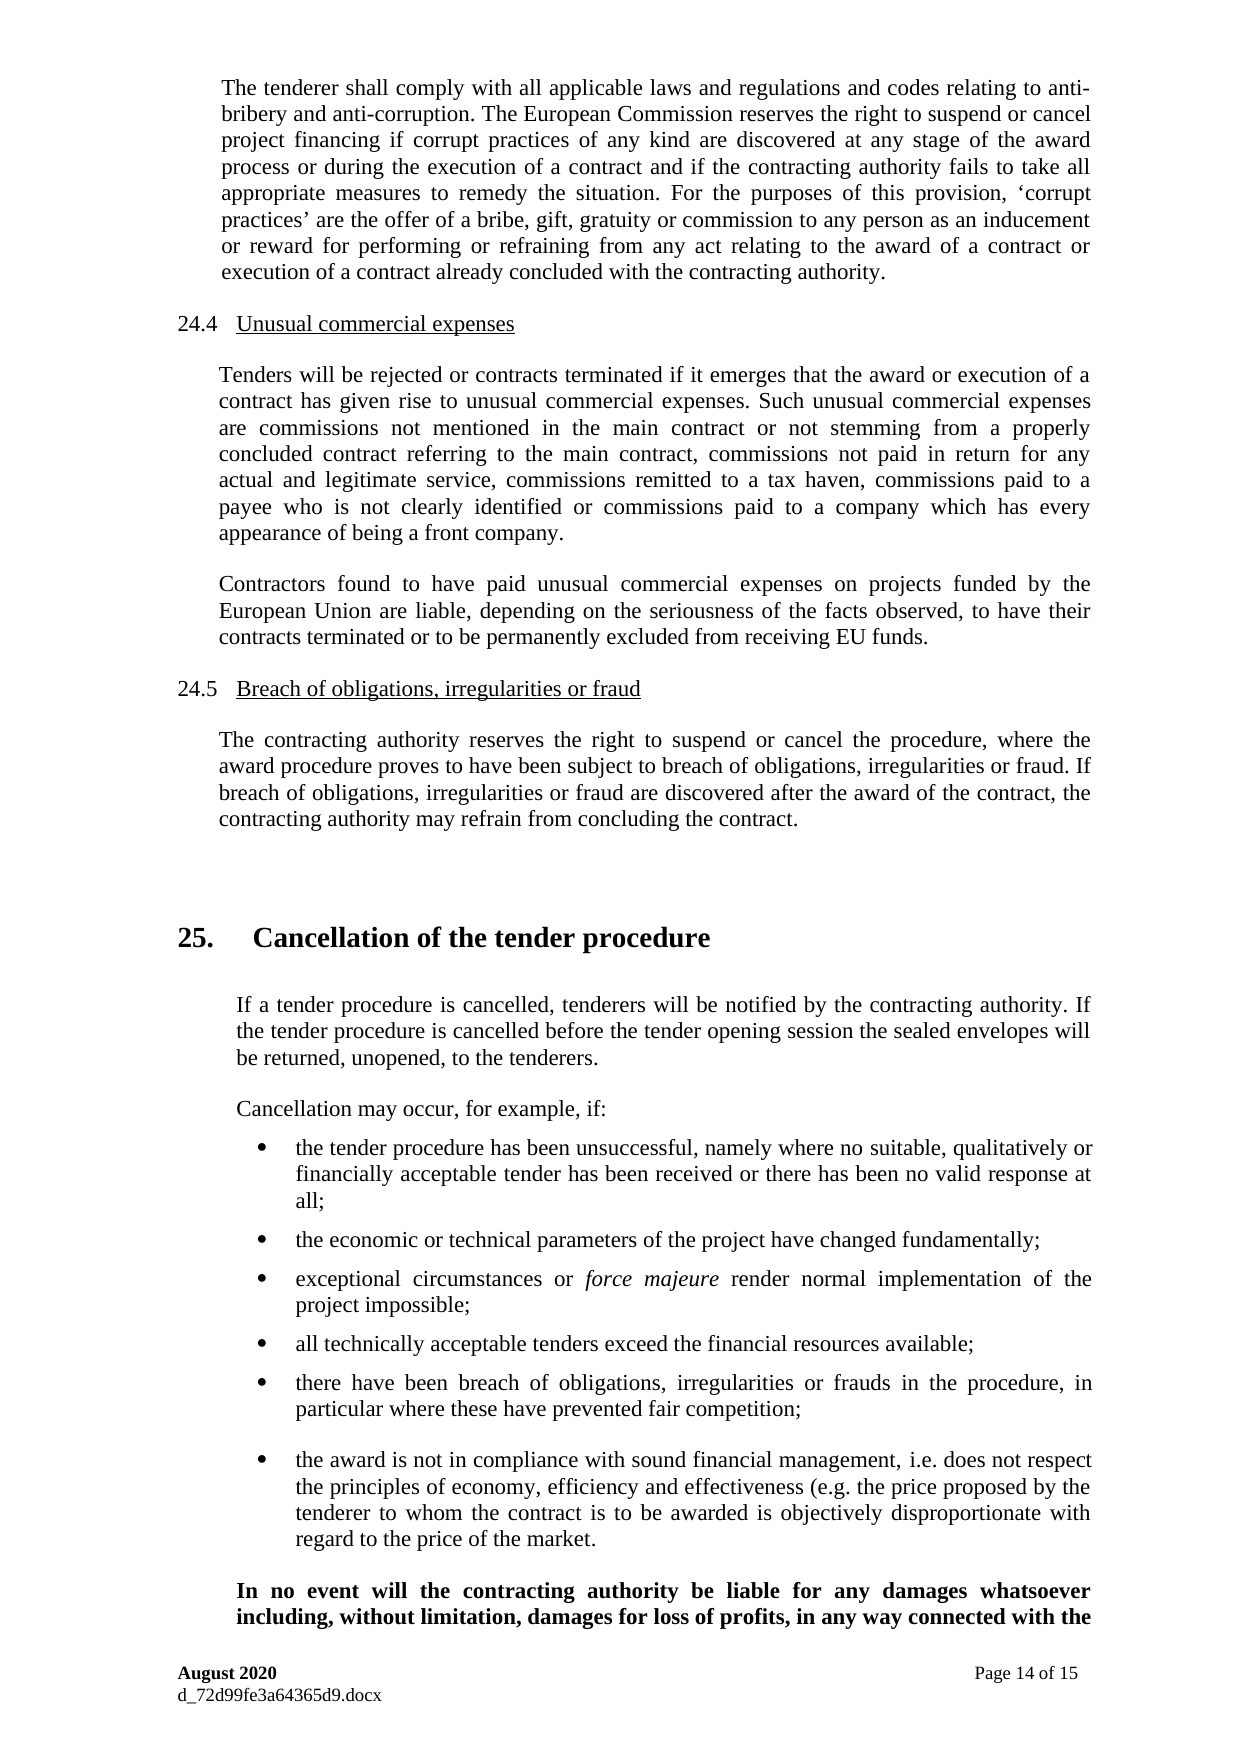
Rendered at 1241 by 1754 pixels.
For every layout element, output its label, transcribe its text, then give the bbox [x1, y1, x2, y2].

text The tenderer shall comply with all applicable laws and regulations and codes relating to anti-bribery and anti-corruption. The European Commission reserves the right to suspend or cancel project financing if corrupt practices of any kind are discovered at any stage of the award process or during the execution of a contract and if the contracting authority fails to take all appropriate measures to remedy the situation. For the purposes of this provision, ‘corrupt practices’ are the offer of a bribe, gift, gratuity or commission to any person as an inducement or reward for performing or refraining from any act relating to the award of a contract or execution of a contract already concluded with the contracting authority. [221, 74, 1092, 285]
list the award is not in compliance with sound financial management, i.e. does not respect the principles of economy, efficiency and effectiveness (e.g. the price proposed by the tenderer to whom the contract is to be awarded is objectively disproportionate with regard to the price of the market. [258, 1446, 1092, 1552]
subtitle 24.5 Breach of obligations, irregularities or fraud [177, 674, 1092, 701]
subtitle 25. Cancellation of the tender procedure [177, 920, 1092, 954]
list exceptional circumstances or force majeure render normal implementation of the project impossible; [258, 1264, 1092, 1317]
text If a tender procedure is cancelled, tenderers will be notified by the contracting authority. If the tender procedure is cancelled before the tender opening session the sealed envelopes will be returned, unopened, to the tenderers. [236, 991, 1092, 1070]
text Tenders will be rejected or contracts terminated if it emerges that the award or execution of a contract has given rise to unusual commercial expenses. Such unusual commercial expenses are commissions not mentioned in the main contract or not stemming from a properly concluded contract referring to the main contract, commissions not paid in return for any actual and legitimate service, commissions remitted to a tax haven, commissions paid to a payee who is not clearly identified or commissions paid to a company which has every appearance of being a front company. [218, 361, 1092, 546]
text Contractors found to have paid unusual commercial expenses on projects funded by the European Union are liable, depending on the seriousness of the facts observed, to have their contracts terminated or to be permanently excluded from receiving EU funds. [218, 571, 1092, 649]
list there have been breach of obligations, irregularities or frauds in the procedure, in particular where these have prevented fair competition; [258, 1369, 1092, 1421]
text Cancellation may occur, for example, if: [236, 1095, 1092, 1122]
subtitle 24.4 Unusual commercial expenses [177, 310, 1092, 336]
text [236, 1577, 1092, 1629]
list all technically acceptable tenders exceed the financial resources available; [258, 1330, 1092, 1356]
list the tender procedure has been unsuccessful, namely where no suitable, qualitatively or financially acceptable tender has been received or there has been no valid response at all; [258, 1134, 1092, 1213]
list the economic or technical parameters of the project have changed fundamentally; [258, 1226, 1092, 1252]
text The contracting authority reserves the right to suspend or cancel the procedure, where the award procedure proves to have been subject to breach of obligations, irregularities or fraud. If breach of obligations, irregularities or fraud are discovered after the award of the contract, the contracting authority may refrain from concluding the contract. [218, 726, 1092, 831]
